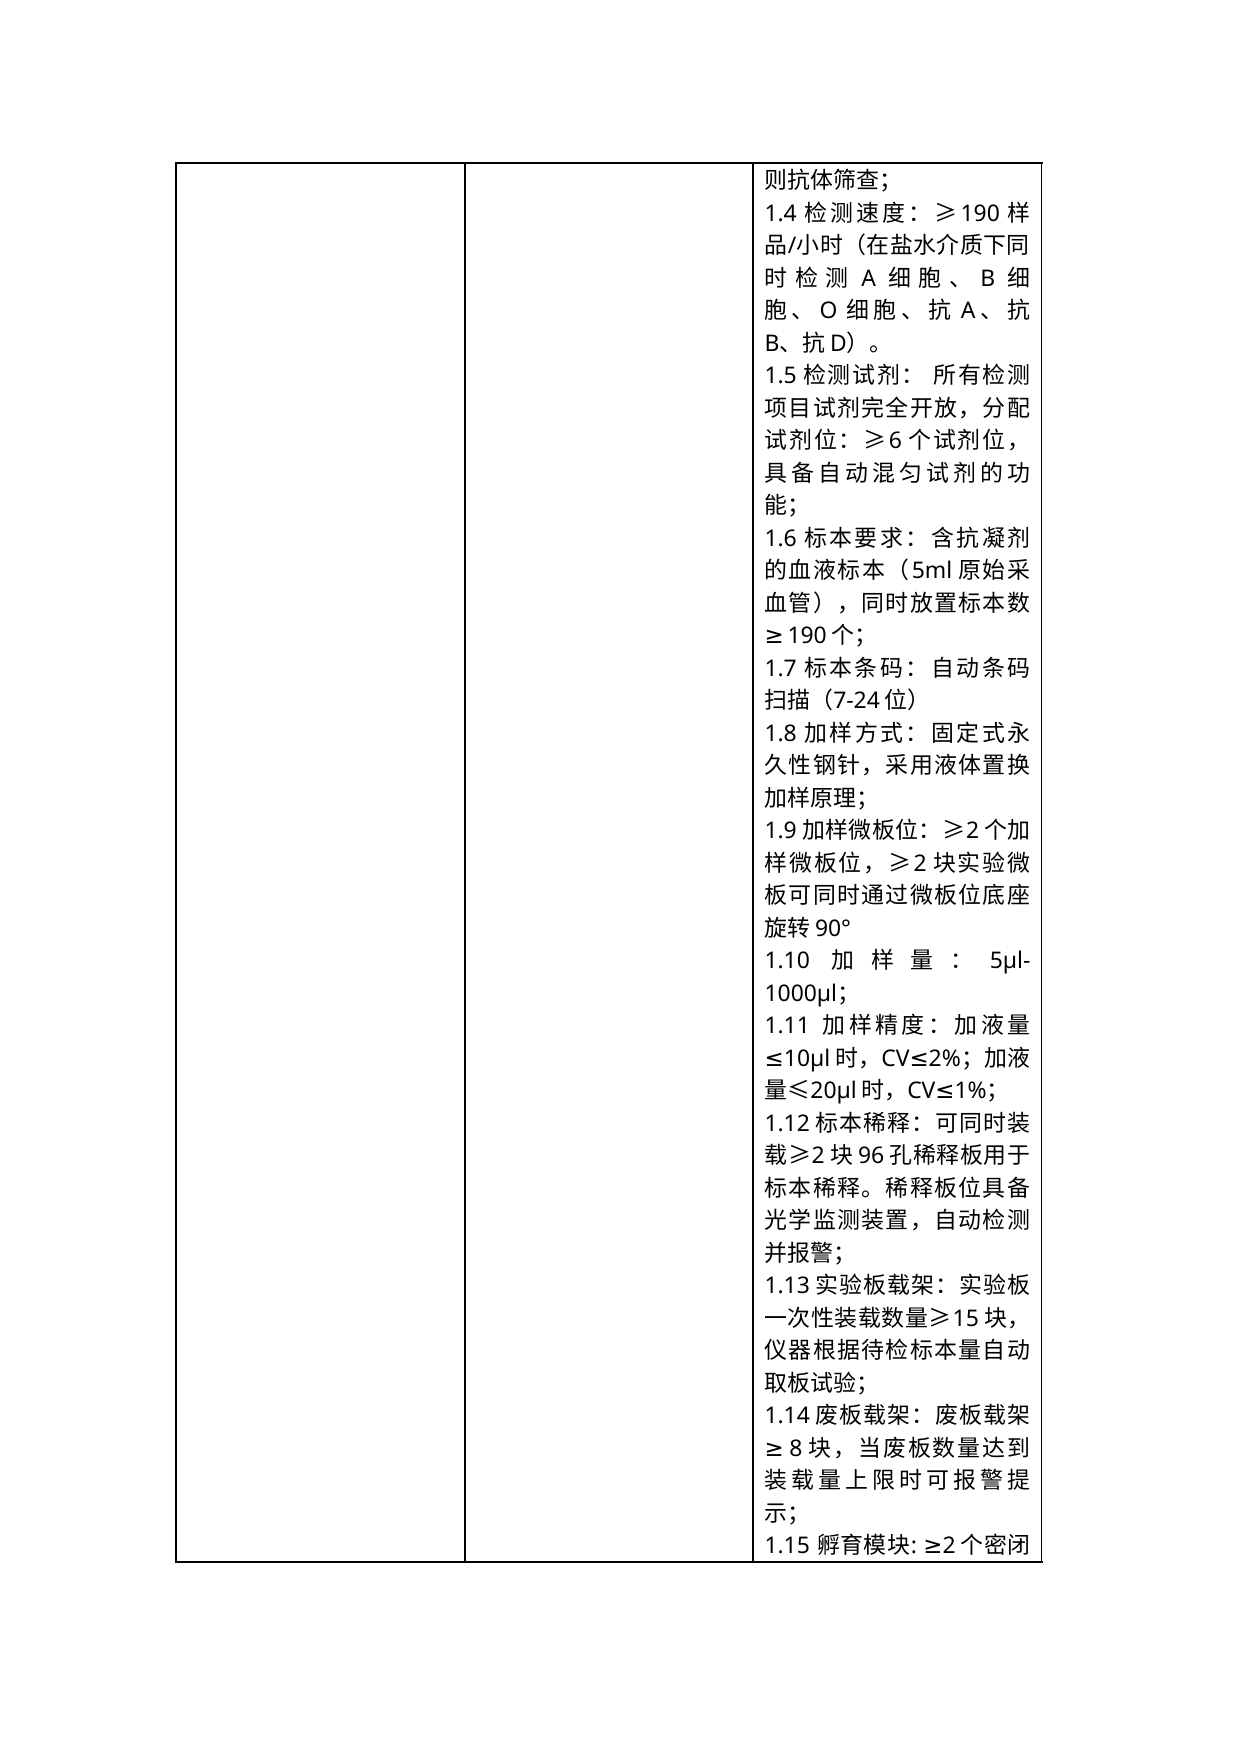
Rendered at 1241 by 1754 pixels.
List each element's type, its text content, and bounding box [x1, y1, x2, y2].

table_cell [754, 164, 1041, 1561]
table_cell 1 [177, 164, 464, 1561]
table_cell [466, 164, 752, 1561]
